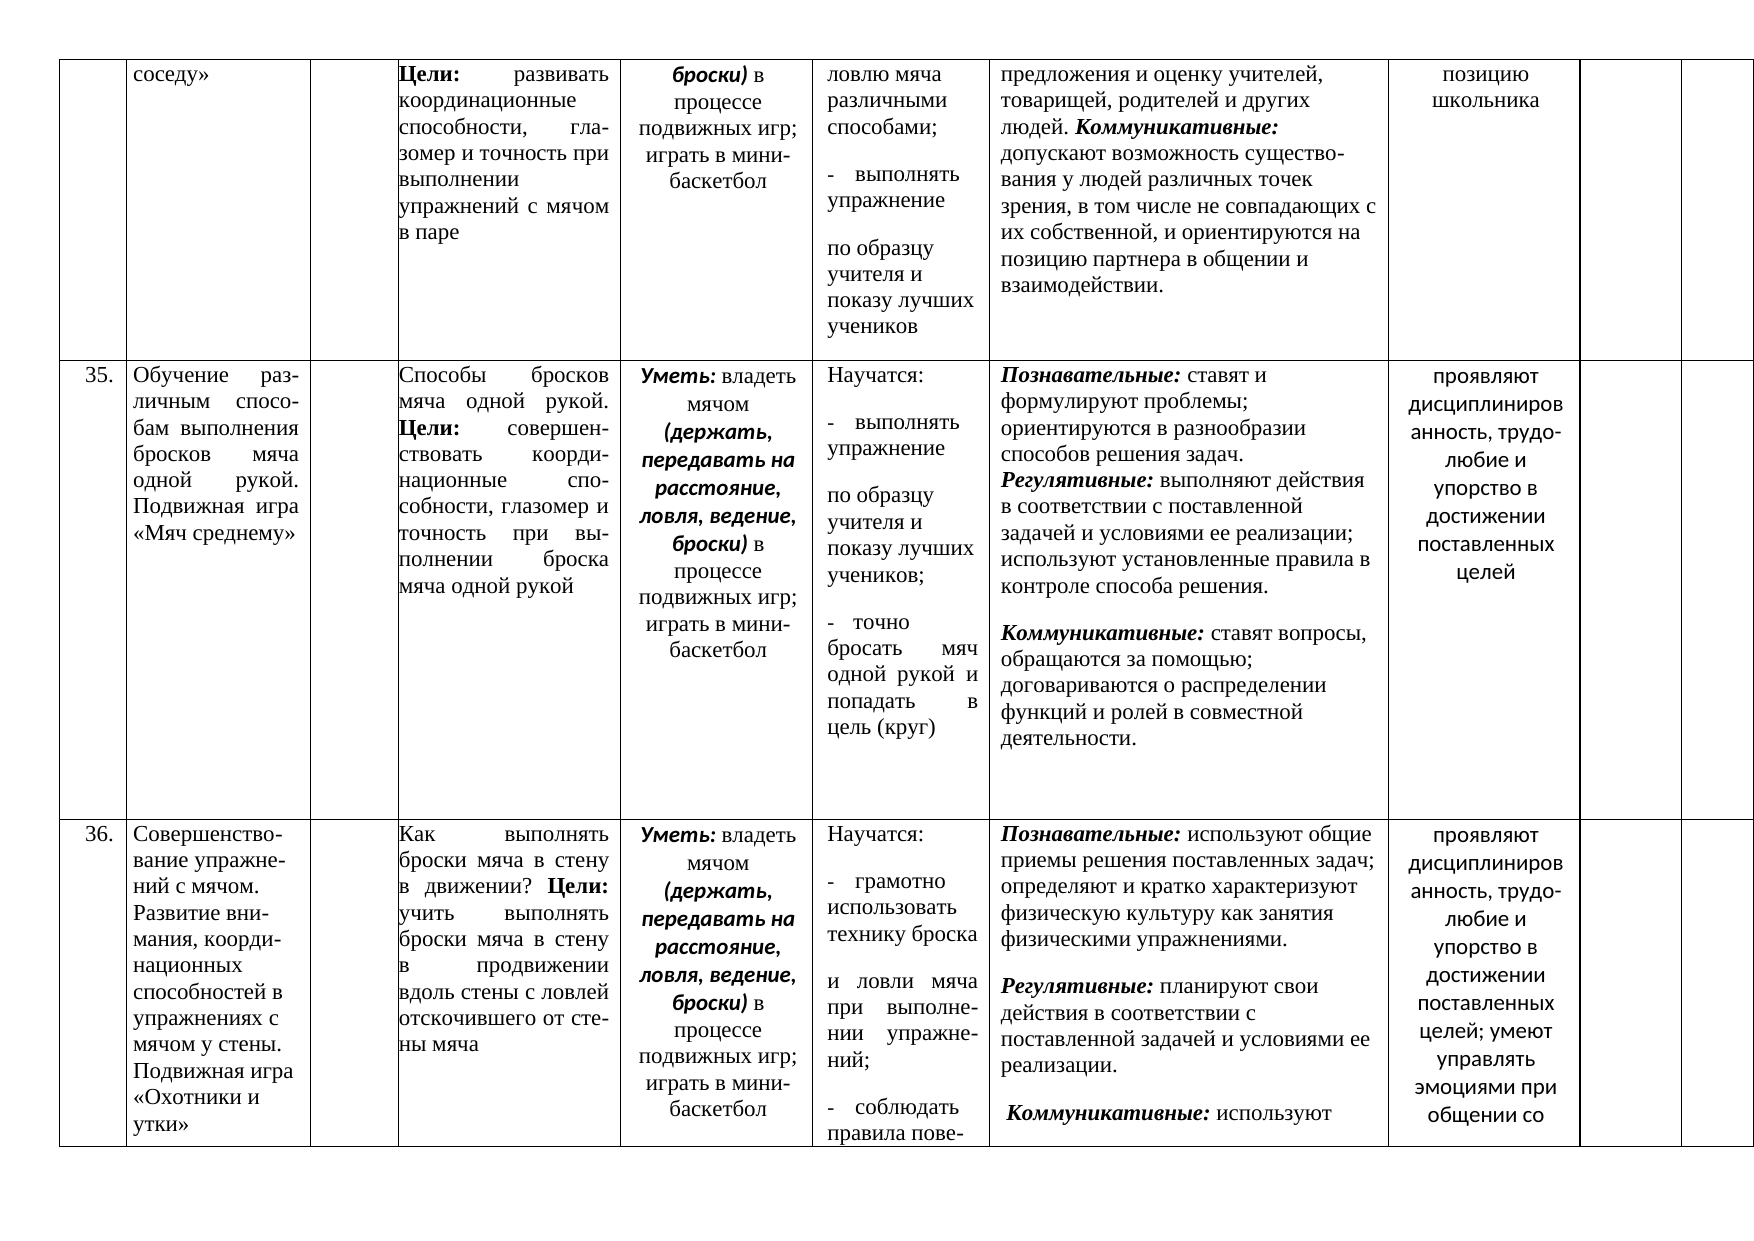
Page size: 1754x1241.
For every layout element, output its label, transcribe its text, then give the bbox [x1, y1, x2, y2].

table_cell Способы бросков мяча одной рукой. Цели: совершенствовать координационные способности, глазомер и точность при выполнении броска мяча одной рукой [399, 361, 620, 819]
table_cell Обучение различным способам выполнения бросков мяча одной рукой. Подвижная игра «Мяч среднему» [127, 361, 310, 819]
table_cell [1581, 820, 1681, 1146]
table_cell Научатся: выполнять упражнение по образцу учителя и показу лучших учеников; точно бросать мяч одной рукой и попадать в цель (круг) [813, 361, 989, 819]
table_cell [1682, 60, 1753, 360]
table_cell [1682, 820, 1753, 1146]
table_cell [311, 60, 398, 360]
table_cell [1389, 820, 1579, 1146]
table_cell проявляют дисциплинированность, трудолюбие и упорство в достижении поставленных целей [1389, 361, 1579, 819]
table_cell [311, 820, 398, 1146]
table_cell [621, 820, 812, 1146]
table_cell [399, 820, 620, 1146]
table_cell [813, 60, 989, 360]
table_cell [127, 820, 310, 1146]
table_cell [60, 820, 126, 1146]
table_cell Уметь: владеть мячом (держать, передавать на расстояние, ловля, ведение, броски) в процессе подвижных игр; играть в мини-баскетбол [621, 361, 812, 819]
table_cell [311, 361, 398, 819]
table_cell Познавательные: ставят и формулируют проблемы; ориентируются в разнообразии способов решения задач. Регулятивные: выполняют действия в соответствии с поставленной задачей и условиями ее реализации; используют установленные правила в контроле способа решения. Коммуникативные: ставят вопросы, обращаются за помощью; договариваются о распределении функций и ролей в совместной деятельности. [990, 361, 1388, 819]
table_cell [60, 60, 126, 360]
table_cell [1581, 60, 1681, 360]
table_cell [1581, 361, 1681, 819]
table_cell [990, 60, 1388, 360]
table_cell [813, 820, 989, 1146]
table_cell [990, 820, 1388, 1146]
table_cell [127, 60, 310, 360]
table_cell [1682, 361, 1753, 819]
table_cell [621, 60, 812, 360]
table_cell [1389, 60, 1579, 360]
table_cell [399, 60, 620, 360]
table_cell [60, 361, 126, 819]
